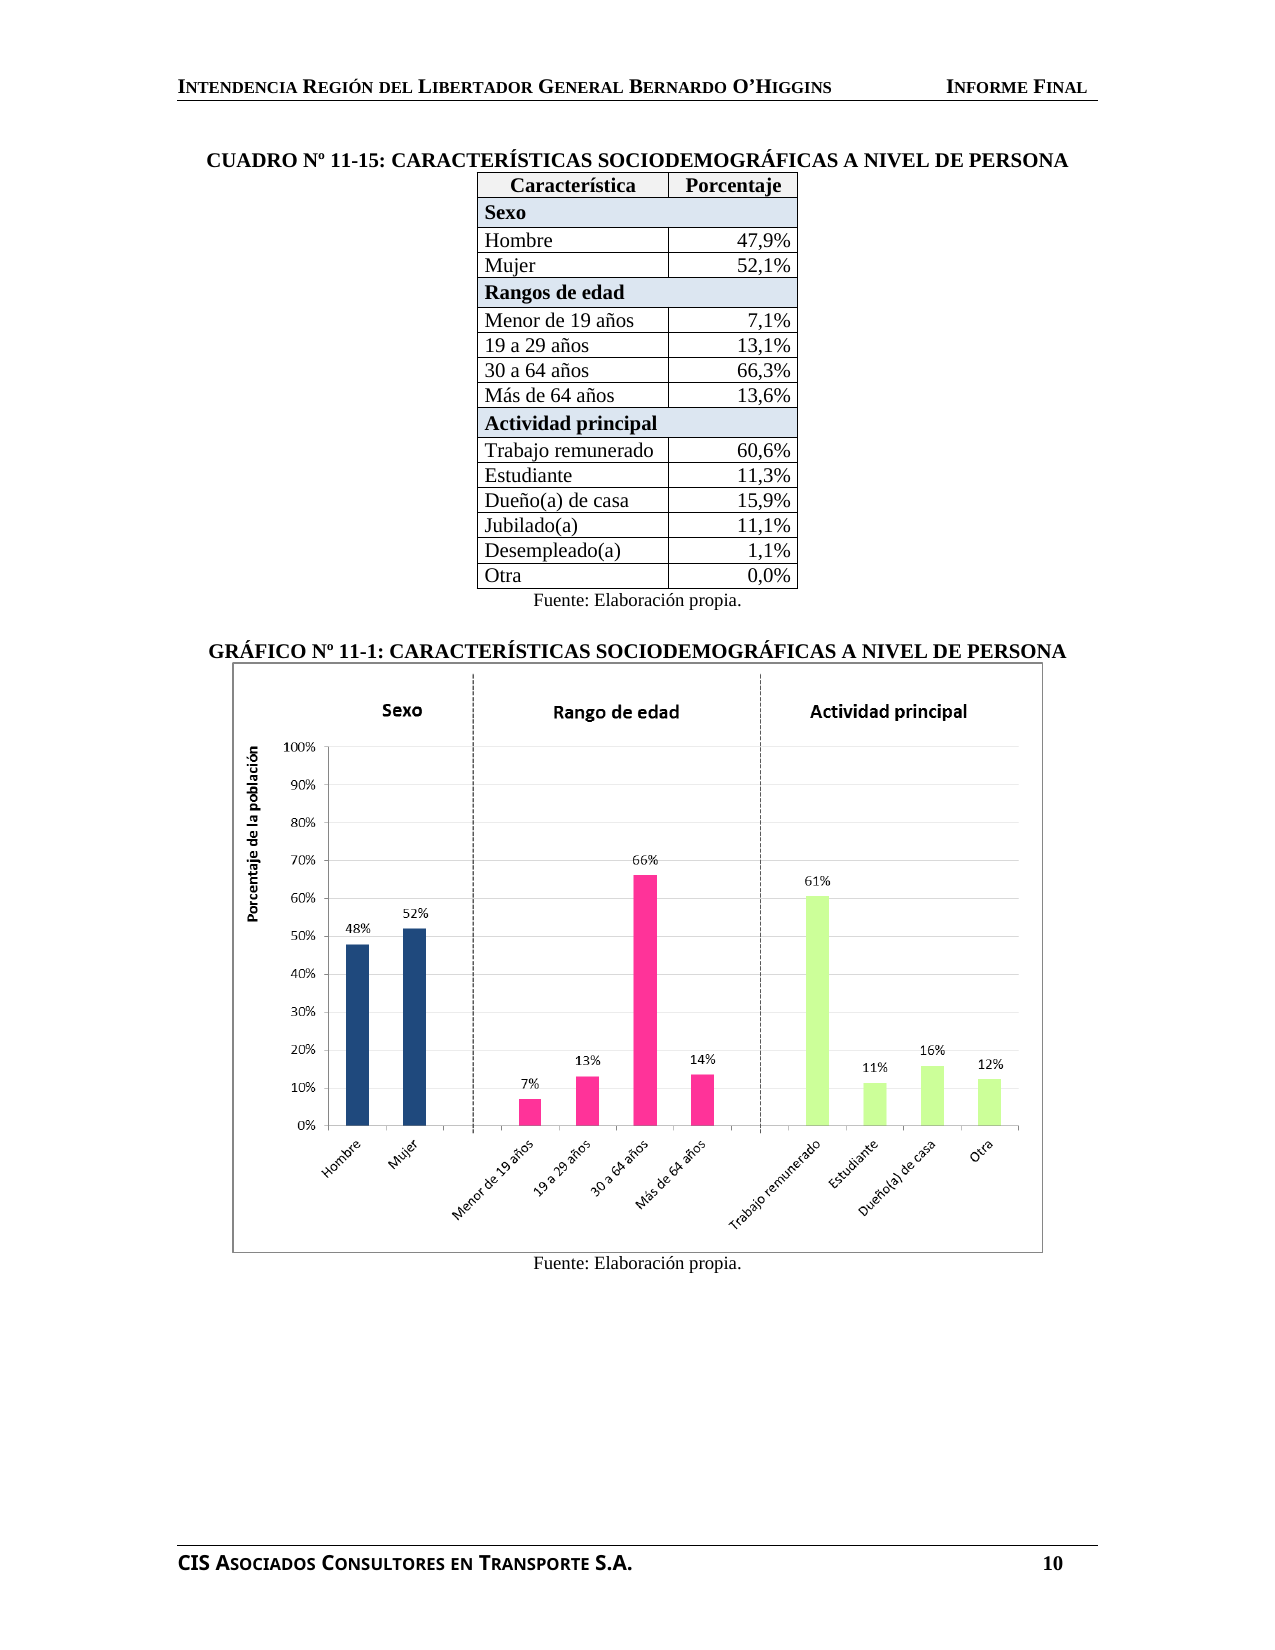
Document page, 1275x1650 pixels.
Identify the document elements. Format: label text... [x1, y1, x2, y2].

table_cell 15,9% [669, 488, 797, 512]
table_cell 1,1% [669, 538, 797, 562]
table_cell Rangos de edad [478, 278, 669, 307]
table_header Característica [478, 173, 668, 197]
table_header Porcentaje [669, 173, 797, 197]
table_cell 30 a 64 años [478, 358, 668, 382]
text Gráfico Nº 11-1: Características sociodemográficas a nivel de persona [177, 639, 1098, 663]
table_cell Más de 64 años [478, 383, 668, 407]
table_cell Mujer [478, 253, 668, 277]
table_cell 7,1% [669, 308, 797, 332]
table_cell Estudiante [478, 463, 668, 487]
table_cell 11,1% [669, 513, 797, 537]
table_cell Actividad principal [478, 408, 669, 437]
table_cell Hombre [478, 228, 668, 252]
text Fuente: Elaboración propia. [177, 588, 1098, 610]
table_cell 13,1% [669, 333, 797, 357]
table_cell Jubilado(a) [478, 513, 668, 537]
table_cell 60,6% [669, 438, 797, 462]
table_cell 66,3% [669, 358, 797, 382]
picture [232, 662, 1043, 1253]
table_cell Dueño(a) de casa [478, 488, 668, 512]
table_cell [669, 278, 797, 307]
table_cell [669, 408, 797, 437]
table_cell Desempleado(a) [478, 538, 668, 562]
table_cell 47,9% [669, 228, 797, 252]
table_cell 0,0% [669, 564, 797, 587]
table_cell [669, 198, 797, 227]
table_cell Otra [478, 564, 668, 587]
table_cell Trabajo remunerado [478, 438, 668, 462]
table_cell Menor de 19 años [478, 308, 668, 332]
table_cell Sexo [478, 198, 669, 227]
table_cell 52,1% [669, 253, 797, 277]
table_cell 19 a 29 años [478, 333, 668, 357]
text CUADRO Nº 11-15: Características sociodemográficas a nivel de persona [177, 148, 1098, 172]
text Fuente: Elaboración propia. [177, 1252, 1098, 1274]
table_cell 11,3% [669, 463, 797, 487]
table_cell 13,6% [669, 383, 797, 407]
